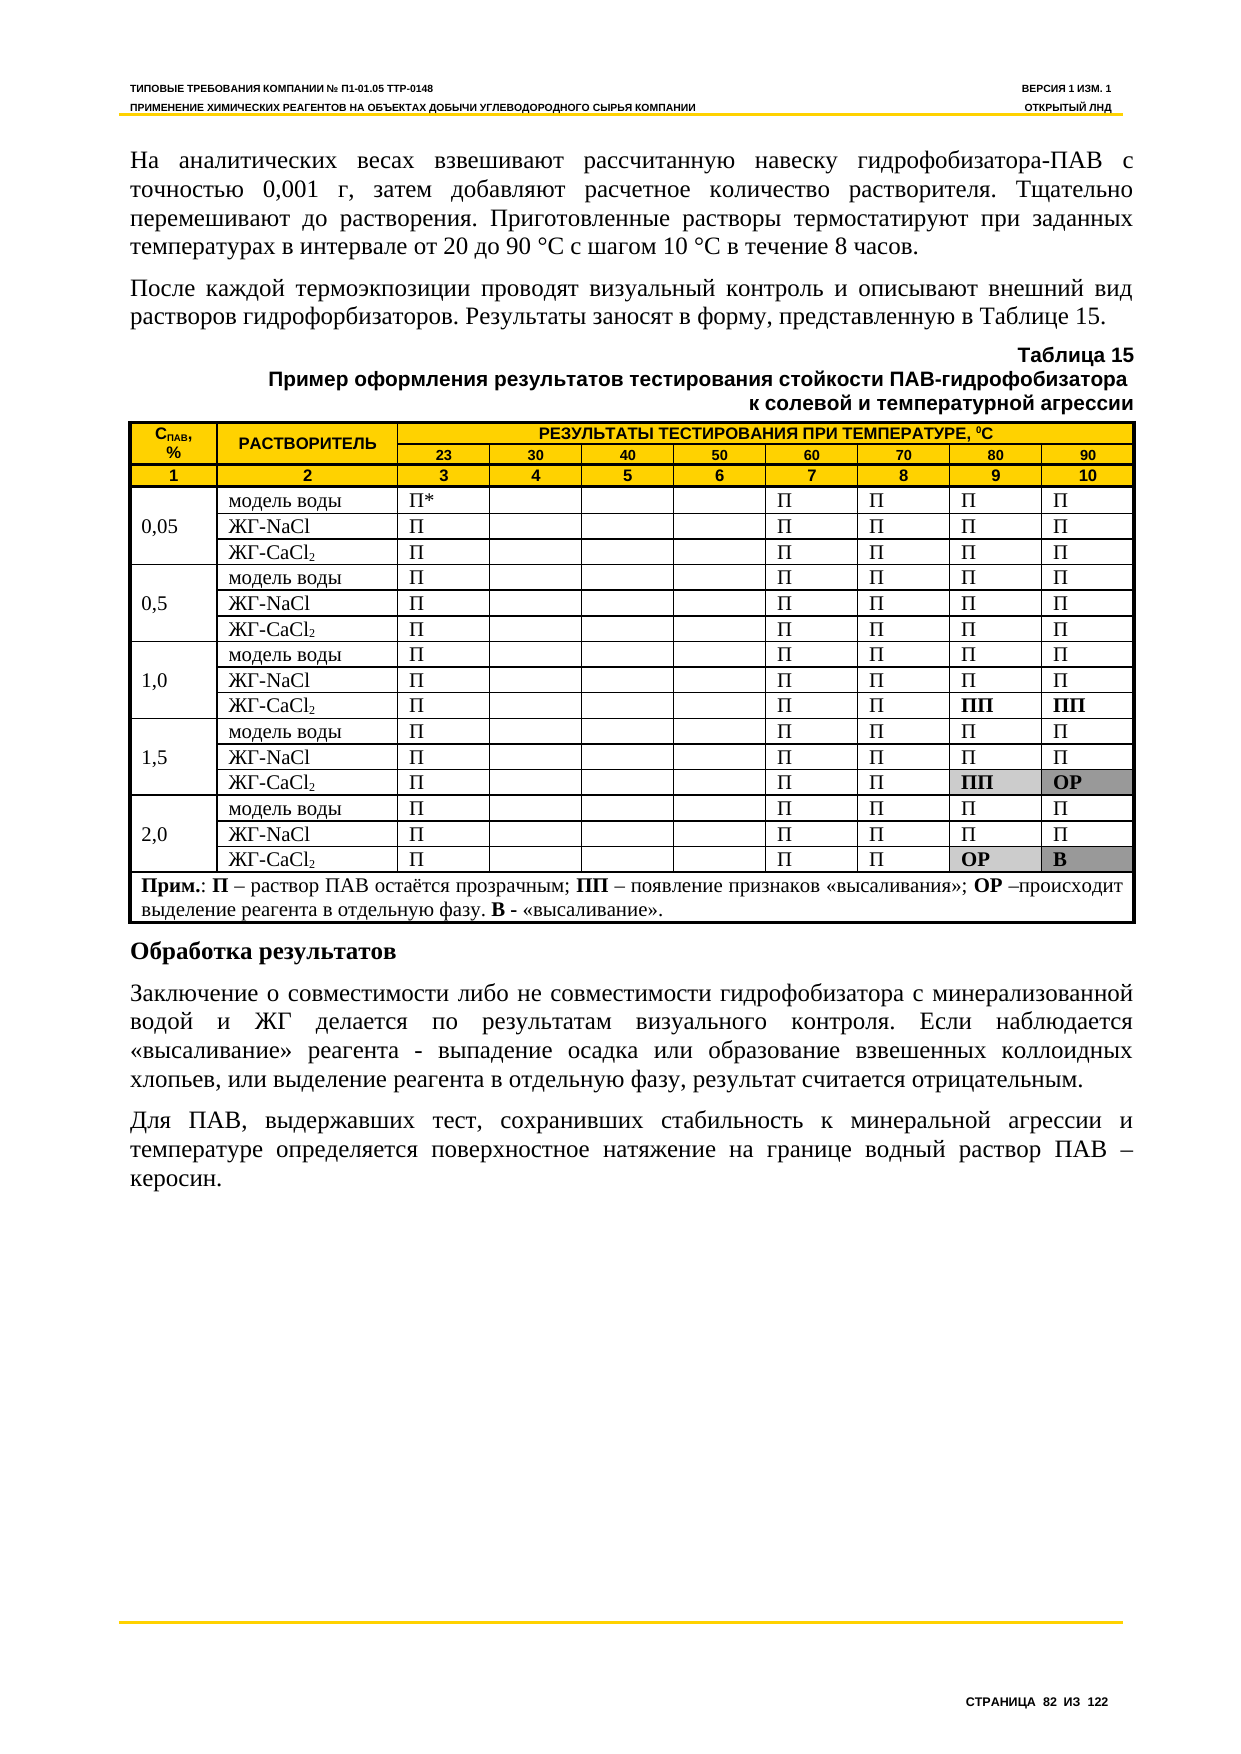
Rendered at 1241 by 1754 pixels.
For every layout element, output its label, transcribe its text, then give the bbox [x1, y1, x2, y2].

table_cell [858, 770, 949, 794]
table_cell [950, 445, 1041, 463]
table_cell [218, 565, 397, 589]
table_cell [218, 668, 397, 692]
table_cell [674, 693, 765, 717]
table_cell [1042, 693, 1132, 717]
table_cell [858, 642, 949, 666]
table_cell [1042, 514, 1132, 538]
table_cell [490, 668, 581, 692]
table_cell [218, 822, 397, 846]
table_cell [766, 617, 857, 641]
text Заключение о совместимости либо не совместимости гидрофобизатора с минерализованной водой и ЖГ делается по результатам визуального контроля. Если наблюдается «высаливание» реагента - выпадение осадка или образование взвешенных коллоидных хлопьев, или выделение реагента в отдельную фазу, результат считается отрицательным. [130, 978, 1134, 1093]
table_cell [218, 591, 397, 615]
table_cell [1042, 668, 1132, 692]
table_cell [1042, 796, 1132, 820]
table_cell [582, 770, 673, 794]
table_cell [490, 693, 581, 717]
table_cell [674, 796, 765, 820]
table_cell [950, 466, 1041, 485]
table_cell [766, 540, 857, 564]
text Пример оформления результатов тестирования стойкости ПАВ-гидрофобизатора к солевой и температурной агрессии [130, 367, 1134, 414]
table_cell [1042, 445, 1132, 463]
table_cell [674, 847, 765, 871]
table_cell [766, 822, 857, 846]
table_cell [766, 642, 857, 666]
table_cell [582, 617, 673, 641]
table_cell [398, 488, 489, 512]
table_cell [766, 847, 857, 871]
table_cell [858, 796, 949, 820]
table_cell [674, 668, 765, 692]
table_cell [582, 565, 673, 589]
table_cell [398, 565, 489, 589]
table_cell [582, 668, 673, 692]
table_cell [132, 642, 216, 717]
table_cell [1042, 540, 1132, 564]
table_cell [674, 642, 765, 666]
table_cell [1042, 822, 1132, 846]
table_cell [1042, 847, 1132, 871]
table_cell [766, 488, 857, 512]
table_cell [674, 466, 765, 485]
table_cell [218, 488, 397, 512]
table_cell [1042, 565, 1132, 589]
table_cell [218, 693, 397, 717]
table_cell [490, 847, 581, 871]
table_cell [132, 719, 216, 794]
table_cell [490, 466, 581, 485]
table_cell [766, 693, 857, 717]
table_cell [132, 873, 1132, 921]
text Таблица 15 [130, 343, 1134, 367]
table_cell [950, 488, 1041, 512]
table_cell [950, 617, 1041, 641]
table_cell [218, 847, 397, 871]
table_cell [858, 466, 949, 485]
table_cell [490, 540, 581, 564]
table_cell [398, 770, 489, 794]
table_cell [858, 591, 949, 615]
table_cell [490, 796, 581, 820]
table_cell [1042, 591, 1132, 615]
text Обработка результатов [130, 936, 1134, 965]
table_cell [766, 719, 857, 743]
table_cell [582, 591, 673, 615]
text После каждой термоэкпозиции проводят визуальный контроль и описывают внешний вид растворов гидрофорбизаторов. Результаты заносят в форму, представленную в Таблице 15. [130, 273, 1134, 330]
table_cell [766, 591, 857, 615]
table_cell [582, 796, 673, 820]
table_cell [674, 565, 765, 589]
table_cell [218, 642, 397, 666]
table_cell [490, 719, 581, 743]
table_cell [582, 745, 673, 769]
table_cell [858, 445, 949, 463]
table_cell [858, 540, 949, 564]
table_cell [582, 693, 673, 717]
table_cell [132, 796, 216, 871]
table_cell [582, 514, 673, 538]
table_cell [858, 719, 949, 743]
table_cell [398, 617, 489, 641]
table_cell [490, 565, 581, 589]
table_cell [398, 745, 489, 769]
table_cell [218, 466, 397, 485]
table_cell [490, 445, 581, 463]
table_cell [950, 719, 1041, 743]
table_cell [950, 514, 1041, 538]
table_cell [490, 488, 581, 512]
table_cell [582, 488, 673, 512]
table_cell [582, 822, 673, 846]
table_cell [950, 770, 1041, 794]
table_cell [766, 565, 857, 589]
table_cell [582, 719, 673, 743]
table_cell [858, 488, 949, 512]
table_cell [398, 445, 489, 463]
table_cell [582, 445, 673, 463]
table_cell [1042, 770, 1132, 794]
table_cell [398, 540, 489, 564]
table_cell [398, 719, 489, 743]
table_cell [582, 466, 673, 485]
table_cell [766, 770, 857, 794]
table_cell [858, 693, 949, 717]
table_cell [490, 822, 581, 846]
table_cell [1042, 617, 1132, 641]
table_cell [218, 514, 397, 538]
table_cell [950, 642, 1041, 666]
text На аналитических весах взвешивают рассчитанную навеску гидрофобизатора-ПАВ с точностью 0,001 г, затем добавляют расчетное количество растворителя. Тщательно перемешивают до растворения. Приготовленные растворы термостатируют при заданных температурах в интервале от 20 до 90 °C с шагом 10 °C в течение 8 часов. [130, 145, 1134, 260]
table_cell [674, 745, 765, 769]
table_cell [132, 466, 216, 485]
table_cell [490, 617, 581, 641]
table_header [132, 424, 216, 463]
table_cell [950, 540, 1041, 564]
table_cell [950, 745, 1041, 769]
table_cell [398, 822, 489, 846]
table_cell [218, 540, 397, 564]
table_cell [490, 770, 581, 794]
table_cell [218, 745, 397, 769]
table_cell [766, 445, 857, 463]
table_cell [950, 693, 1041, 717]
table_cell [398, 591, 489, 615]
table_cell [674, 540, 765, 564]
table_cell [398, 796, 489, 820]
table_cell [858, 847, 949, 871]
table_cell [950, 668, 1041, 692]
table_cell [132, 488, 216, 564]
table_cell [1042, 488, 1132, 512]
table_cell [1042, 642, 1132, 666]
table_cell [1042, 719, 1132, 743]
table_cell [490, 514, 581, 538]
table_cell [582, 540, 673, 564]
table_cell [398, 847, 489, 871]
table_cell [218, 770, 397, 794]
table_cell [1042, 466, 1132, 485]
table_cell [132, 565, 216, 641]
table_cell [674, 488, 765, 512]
text Для ПАВ, выдержавших тест, сохранивших стабильность к минеральной агрессии и температуре определяется поверхностное натяжение на границе водный раствор ПАВ – керосин. [130, 1105, 1134, 1191]
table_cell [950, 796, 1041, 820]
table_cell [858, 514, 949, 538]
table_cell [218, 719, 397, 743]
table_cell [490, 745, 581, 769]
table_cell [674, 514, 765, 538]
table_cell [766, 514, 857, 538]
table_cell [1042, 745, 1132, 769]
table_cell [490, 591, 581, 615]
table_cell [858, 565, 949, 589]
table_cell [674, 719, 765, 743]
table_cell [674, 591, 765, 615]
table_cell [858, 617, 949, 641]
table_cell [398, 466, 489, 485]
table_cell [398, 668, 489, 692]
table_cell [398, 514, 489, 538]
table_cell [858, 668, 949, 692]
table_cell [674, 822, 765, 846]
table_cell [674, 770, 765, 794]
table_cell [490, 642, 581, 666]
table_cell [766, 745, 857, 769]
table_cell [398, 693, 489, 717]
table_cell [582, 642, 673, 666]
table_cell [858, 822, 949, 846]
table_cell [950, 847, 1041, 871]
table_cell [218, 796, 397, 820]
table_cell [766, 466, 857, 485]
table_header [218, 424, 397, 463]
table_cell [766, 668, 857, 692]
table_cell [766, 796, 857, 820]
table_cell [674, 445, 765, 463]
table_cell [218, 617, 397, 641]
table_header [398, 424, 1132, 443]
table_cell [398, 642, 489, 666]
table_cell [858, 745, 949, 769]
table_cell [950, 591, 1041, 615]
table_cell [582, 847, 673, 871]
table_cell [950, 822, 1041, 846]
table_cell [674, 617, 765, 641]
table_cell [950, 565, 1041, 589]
